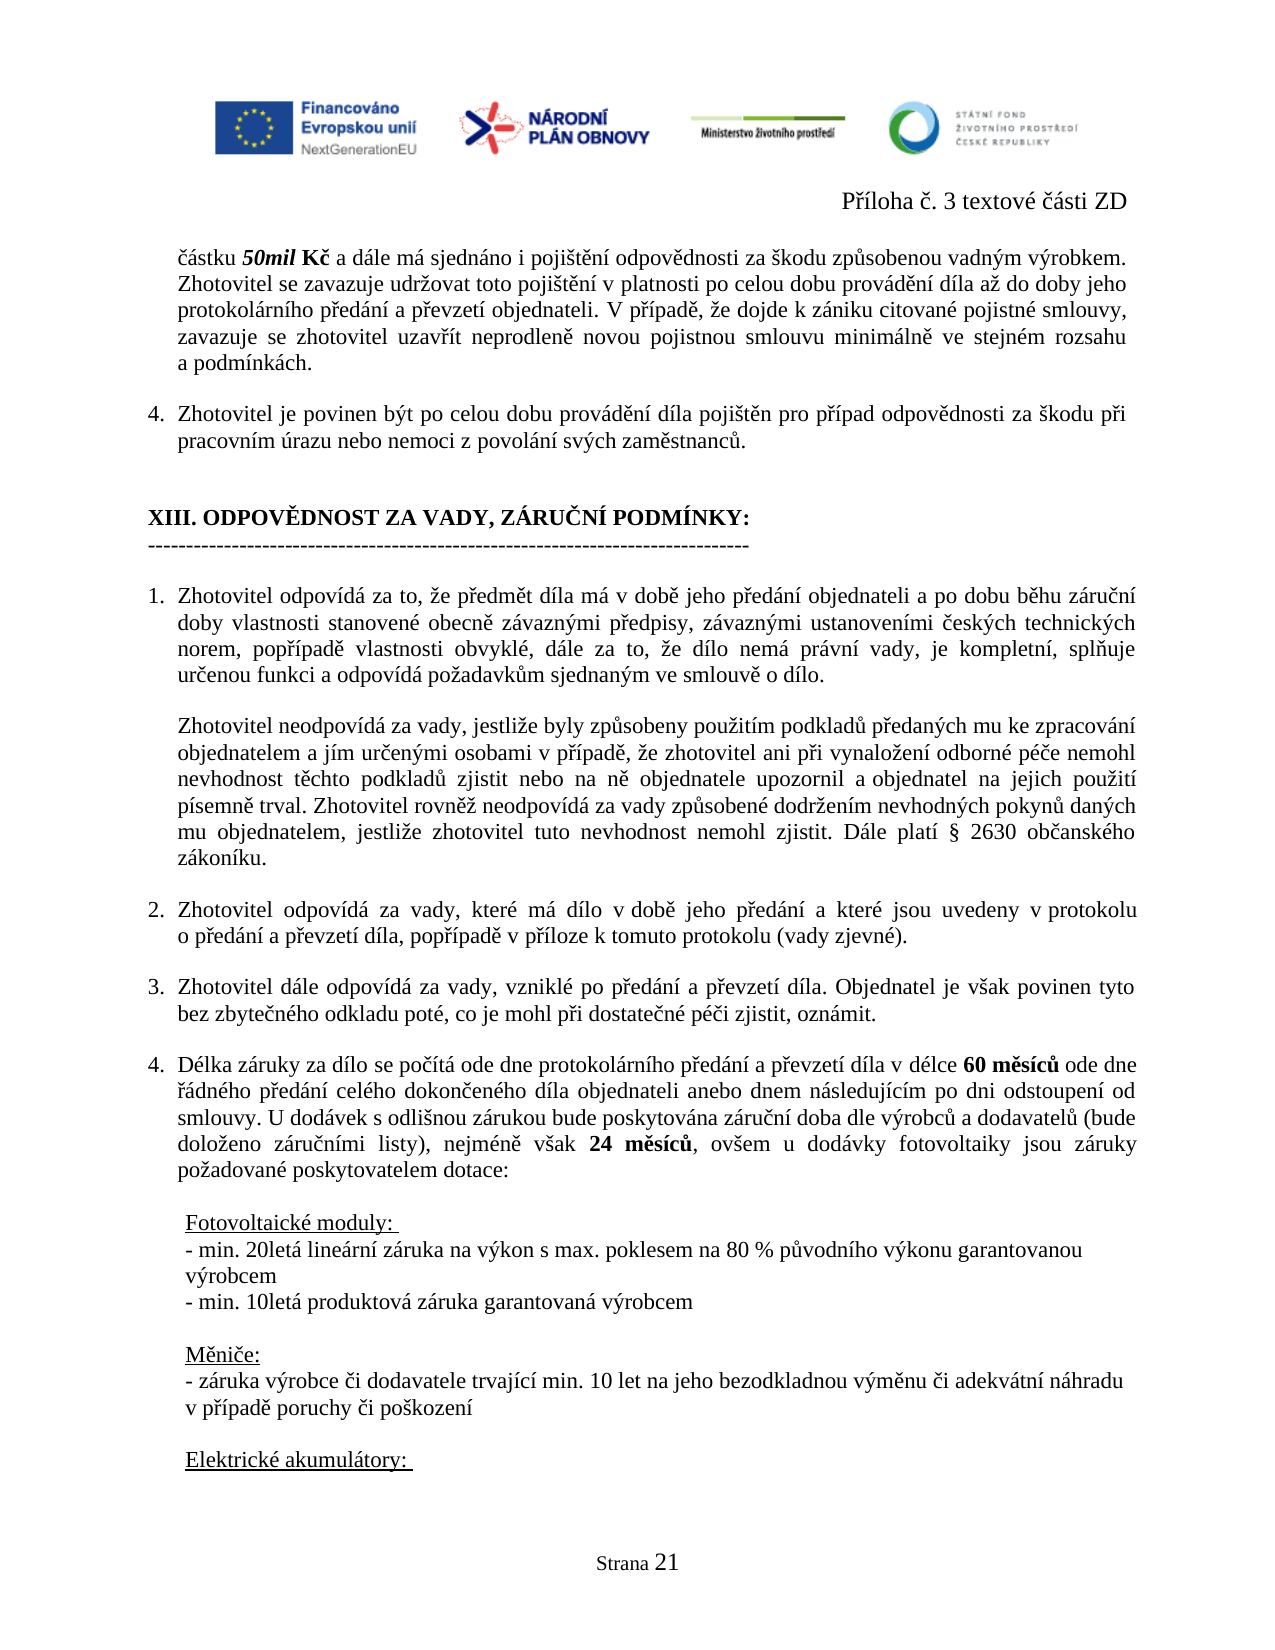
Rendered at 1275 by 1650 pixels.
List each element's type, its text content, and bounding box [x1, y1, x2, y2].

list Zhotovitel dále odpovídá za vady, vzniklé po předání a převzetí díla. Objednatel je však povinen tyto bez zbytečného odkladu poté, co je mohl při dostatečné péči zjistit, oznámit. [148, 973, 1137, 1026]
text Zhotovitel neodpovídá za vady, jestliže byly způsobeny použitím podkladů předaných mu ke zpracování objednatelem a jím určenými osobami v případě, že zhotovitel ani při vynaložení odborné péče nemohl nevhodnost těchto podkladů zjistit nebo na ně objednatele upozornil a objednatel na jejich použití písemně trval. Zhotovitel rovněž neodpovídá za vady způsobené dodržením nevhodných pokynů daných mu objednatelem, jestliže zhotovitel tuto nevhodnost nemohl zjistit. Dále platí § 2630 občanského zákoníku. [177, 713, 1137, 871]
text ------------------------------------------------------------------------------- [148, 531, 1137, 557]
list Zhotovitel odpovídá za vady, které má dílo v době jeho předání a které jsou uvedeny v protokolu o předání a převzetí díla, popřípadě v příloze k tomuto protokolu (vady zjevné). [148, 896, 1137, 948]
text XIII. ODPOVĚDNOST ZA VADY, ZÁRUČNÍ PODMÍNKY: [148, 504, 1137, 531]
list Zhotovitel odpovídá za to, že předmět díla má v době jeho předání objednateli a po dobu běhu záruční doby vlastnosti stanovené obecně závaznými předpisy, závaznými ustanoveními českých technických norem, popřípadě vlastnosti obvyklé, dále za to, že dílo nemá právní vady, je kompletní, splňuje určenou funkci a odpovídá požadavkům sjednaným ve smlouvě o dílo. [148, 582, 1137, 688]
list - min. 10letá produktová záruka garantovaná výrobcem [185, 1288, 1127, 1315]
list Měniče: [185, 1341, 1127, 1367]
list Elektrické akumulátory: [185, 1446, 1127, 1473]
picture [182, 73, 1128, 187]
list Zhotovitel je povinen být po celou dobu provádění díla pojištěn pro případ odpovědnosti za škodu při pracovním úrazu nebo nemoci z povolání svých zaměstnanců. [148, 400, 1127, 453]
list - min. 20letá lineární záruka na výkon s max. poklesem na 80 % původního výkonu garantovanou výrobcem [185, 1236, 1127, 1288]
list - záruka výrobce či dodavatele trvající min. 10 let na jeho bezodkladnou výměnu či adekvátní náhradu v případě poruchy či poškození [185, 1367, 1127, 1420]
list Délka záruky za dílo se počítá ode dne protokolárního předání a převzetí díla v délce 60 měsíců ode dne řádného předání celého dokončeného díla objednateli anebo dnem následujícím po dni odstoupení od smlouvy. U dodávek s odlišnou zárukou bude poskytována záruční doba dle výrobců a dodavatelů (bude doloženo záručními listy), nejméně však 24 měsíců, ovšem u dodávky fotovoltaiky jsou záruky požadované poskytovatelem dotace: [148, 1051, 1137, 1183]
list Fotovoltaické moduly: [185, 1209, 1127, 1236]
